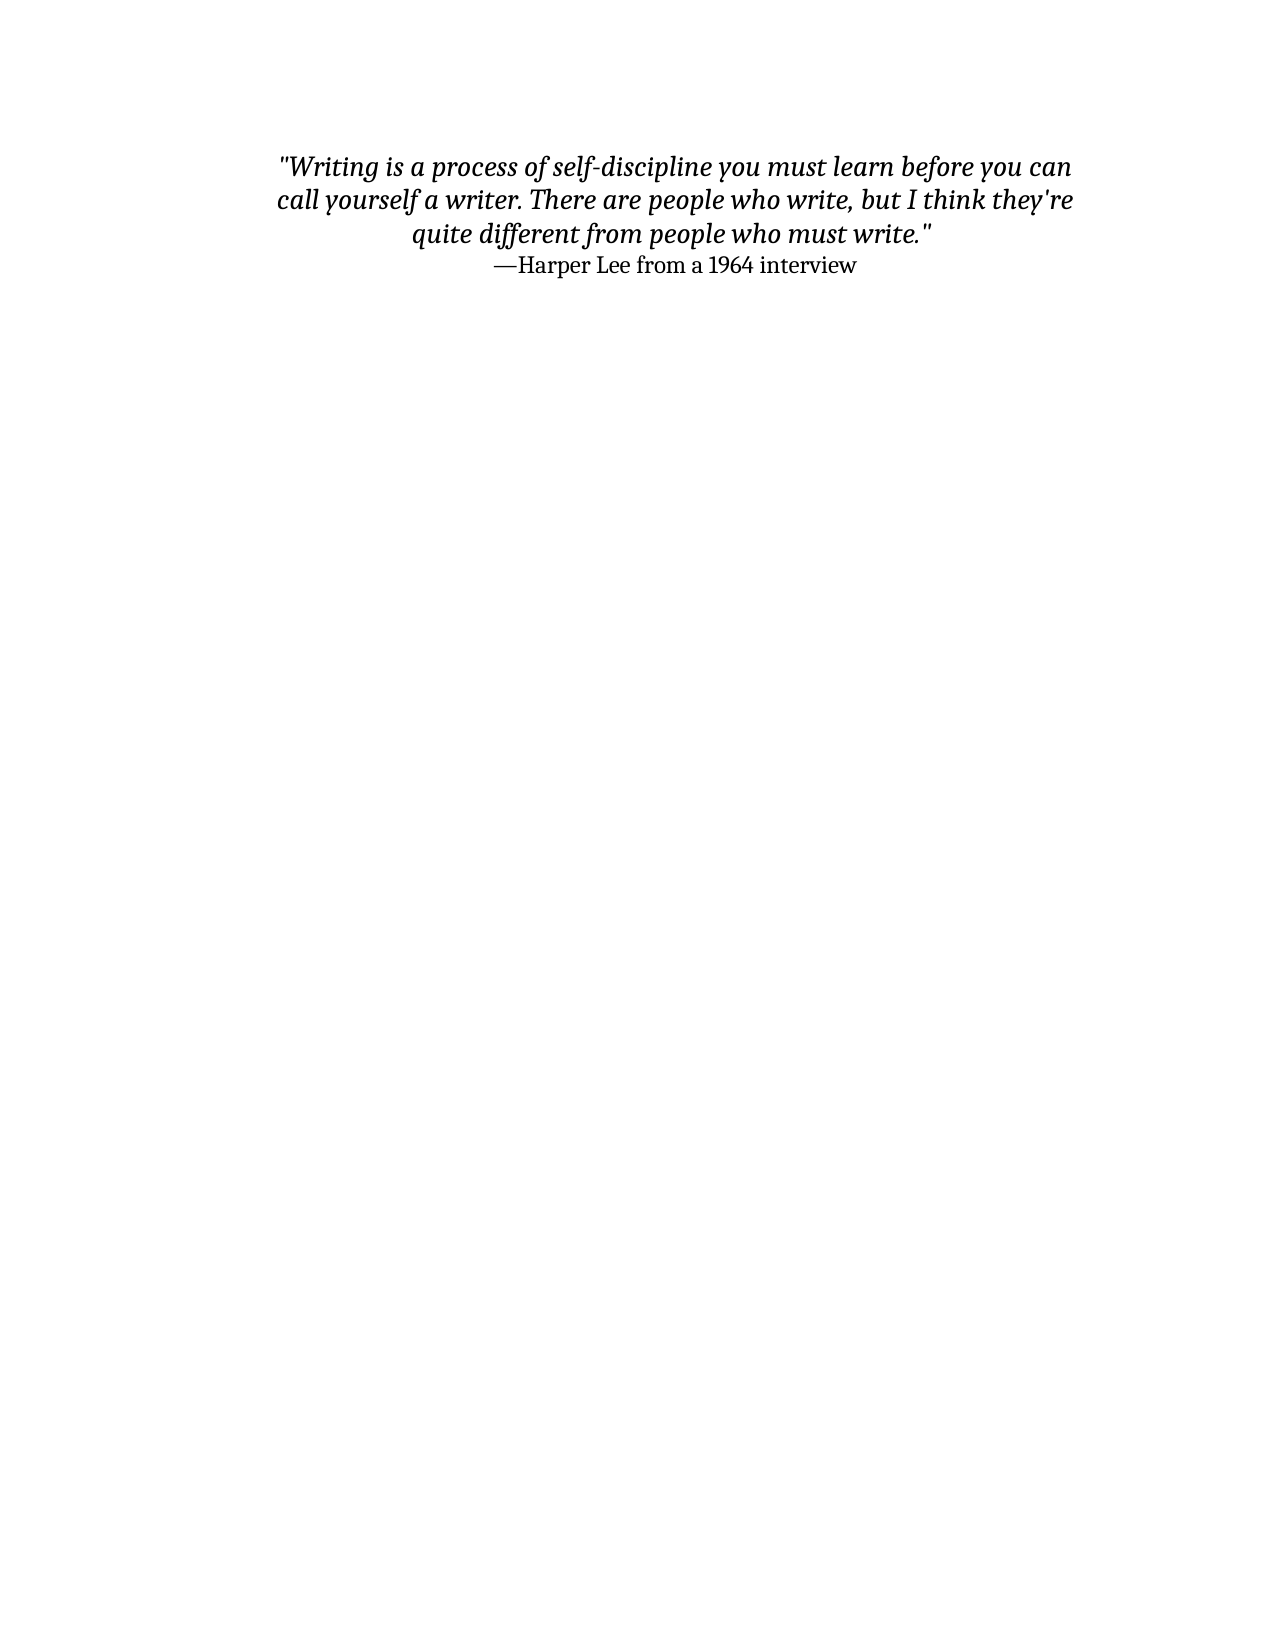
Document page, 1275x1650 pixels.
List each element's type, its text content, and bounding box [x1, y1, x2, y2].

text "Writing is a process of self-discipline you must learn before you can call yourself a writer. There are people who write, but I think they're quite different from people who must write." —Harper Lee from a 1964 interview [262, 150, 1087, 279]
